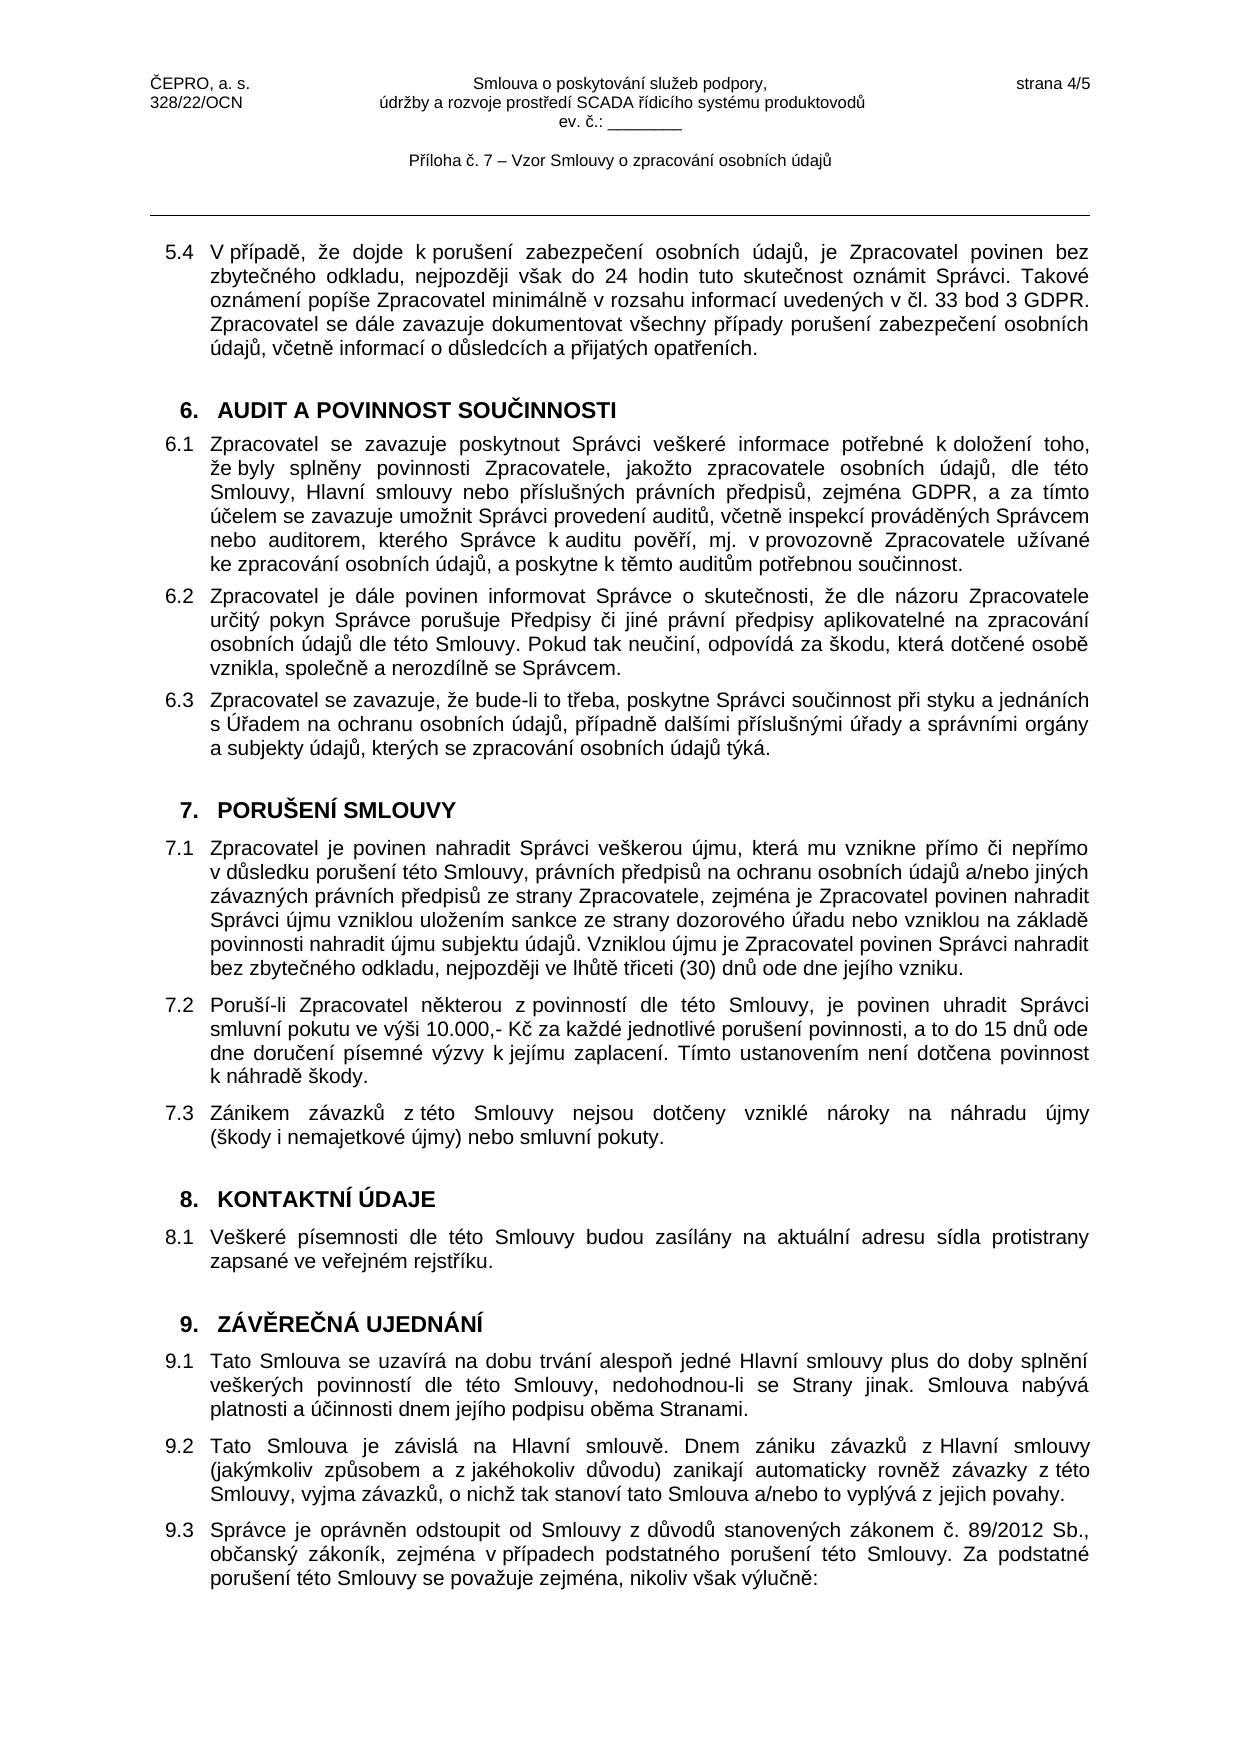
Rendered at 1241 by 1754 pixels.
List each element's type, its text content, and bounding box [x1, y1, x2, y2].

subtitle Kontaktní Údaje [179, 1186, 1090, 1213]
subtitle Závěrečná ujednání [179, 1311, 1090, 1337]
list Zpracovatel je dále povinen informovat Správce o skutečnosti, že dle názoru Zpracovatele určitý pokyn Správce porušuje Předpisy či jiné právní předpisy aplikovatelné na zpracování osobních údajů dle této Smlouvy. Pokud tak neučiní, odpovídá za škodu, která dotčené osobě vznikla, společně a nerozdílně se Správcem. [165, 584, 1090, 680]
list V případě, že dojde k porušení zabezpečení osobních údajů, je Zpracovatel povinen bez zbytečného odkladu, nejpozději však do 24 hodin tuto skutečnost oznámit Správci. Takové oznámení popíše Zpracovatel minimálně v rozsahu informací uvedených v čl. 33 bod 3 GDPR. Zpracovatel se dále zavazuje dokumentovat všechny případy porušení zabezpečení osobních údajů, včetně informací o důsledcích a přijatých opatřeních. [165, 240, 1090, 359]
list Tato Smlouva je závislá na Hlavní smlouvě. Dnem zániku závazků z Hlavní smlouvy (jakýmkoliv způsobem a z jakéhokoliv důvodu) zanikají automaticky rovněž závazky z této Smlouvy, vyjma závazků, o nichž tak stanoví tato Smlouva a/nebo to vyplývá z jejich povahy. [165, 1434, 1090, 1506]
list Zpracovatel je povinen nahradit Správci veškerou újmu, která mu vznikne přímo či nepřímo v důsledku porušení této Smlouvy, právních předpisů na ochranu osobních údajů a/nebo jiných závazných právních předpisů ze strany Zpracovatele, zejména je Zpracovatel povinen nahradit Správci újmu vzniklou uložením sankce ze strany dozorového úřadu nebo vzniklou na základě povinnosti nahradit újmu subjektu údajů. Vzniklou újmu je Zpracovatel povinen Správci nahradit bez zbytečného odkladu, nejpozději ve lhůtě třiceti (30) dnů ode dne jejího vzniku. [165, 836, 1090, 980]
list Zpracovatel se zavazuje, že bude-li to třeba, poskytne Správci součinnost při styku a jednáních s Úřadem na ochranu osobních údajů, případně dalšími příslušnými úřady a správními orgány a subjekty údajů, kterých se zpracování osobních údajů týká. [165, 688, 1090, 760]
list Zánikem závazků z této Smlouvy nejsou dotčeny vzniklé nároky na náhradu újmy (škody i nemajetkové újmy) nebo smluvní pokuty. [165, 1101, 1090, 1149]
list Zpracovatel se zavazuje poskytnout Správci veškeré informace potřebné k doložení toho, že byly splněny povinnosti Zpracovatele, jakožto zpracovatele osobních údajů, dle této Smlouvy, Hlavní smlouvy nebo příslušných právních předpisů, zejména GDPR, a za tímto účelem se zavazuje umožnit Správci provedení auditů, včetně inspekcí prováděných Správcem nebo auditorem, kterého Správce k auditu pověří, mj. v provozovně Zpracovatele užívané ke zpracování osobních údajů, a poskytne k těmto auditům potřebnou součinnost. [165, 432, 1090, 576]
list Veškeré písemnosti dle této Smlouvy budou zasílány na aktuální adresu sídla protistrany zapsané ve veřejném rejstříku. [165, 1225, 1090, 1273]
subtitle Audit a povinnost součinnosti [179, 397, 1090, 423]
list Poruší-li Zpracovatel některou z povinností dle této Smlouvy, je povinen uhradit Správci smluvní pokutu ve výši 10.000,- Kč za každé jednotlivé porušení povinnosti, a to do 15 dnů ode dne doručení písemné výzvy k jejímu zaplacení. Tímto ustanovením není dotčena povinnost k náhradě škody. [165, 992, 1090, 1088]
list Tato Smlouva se uzavírá na dobu trvání alespoň jedné Hlavní smlouvy plus do doby splnění veškerých povinností dle této Smlouvy, nedohodnou-li se Strany jinak. Smlouva nabývá platnosti a účinnosti dnem jejího podpisu oběma Stranami. [165, 1349, 1090, 1421]
list Správce je oprávněn odstoupit od Smlouvy z důvodů stanovených zákonem č. 89/2012 Sb., občanský zákoník, zejména v případech podstatného porušení této Smlouvy. Za podstatné porušení této Smlouvy se považuje zejména, nikoliv však výlučně: [165, 1518, 1090, 1590]
subtitle porušení smlouvy [179, 797, 1090, 824]
